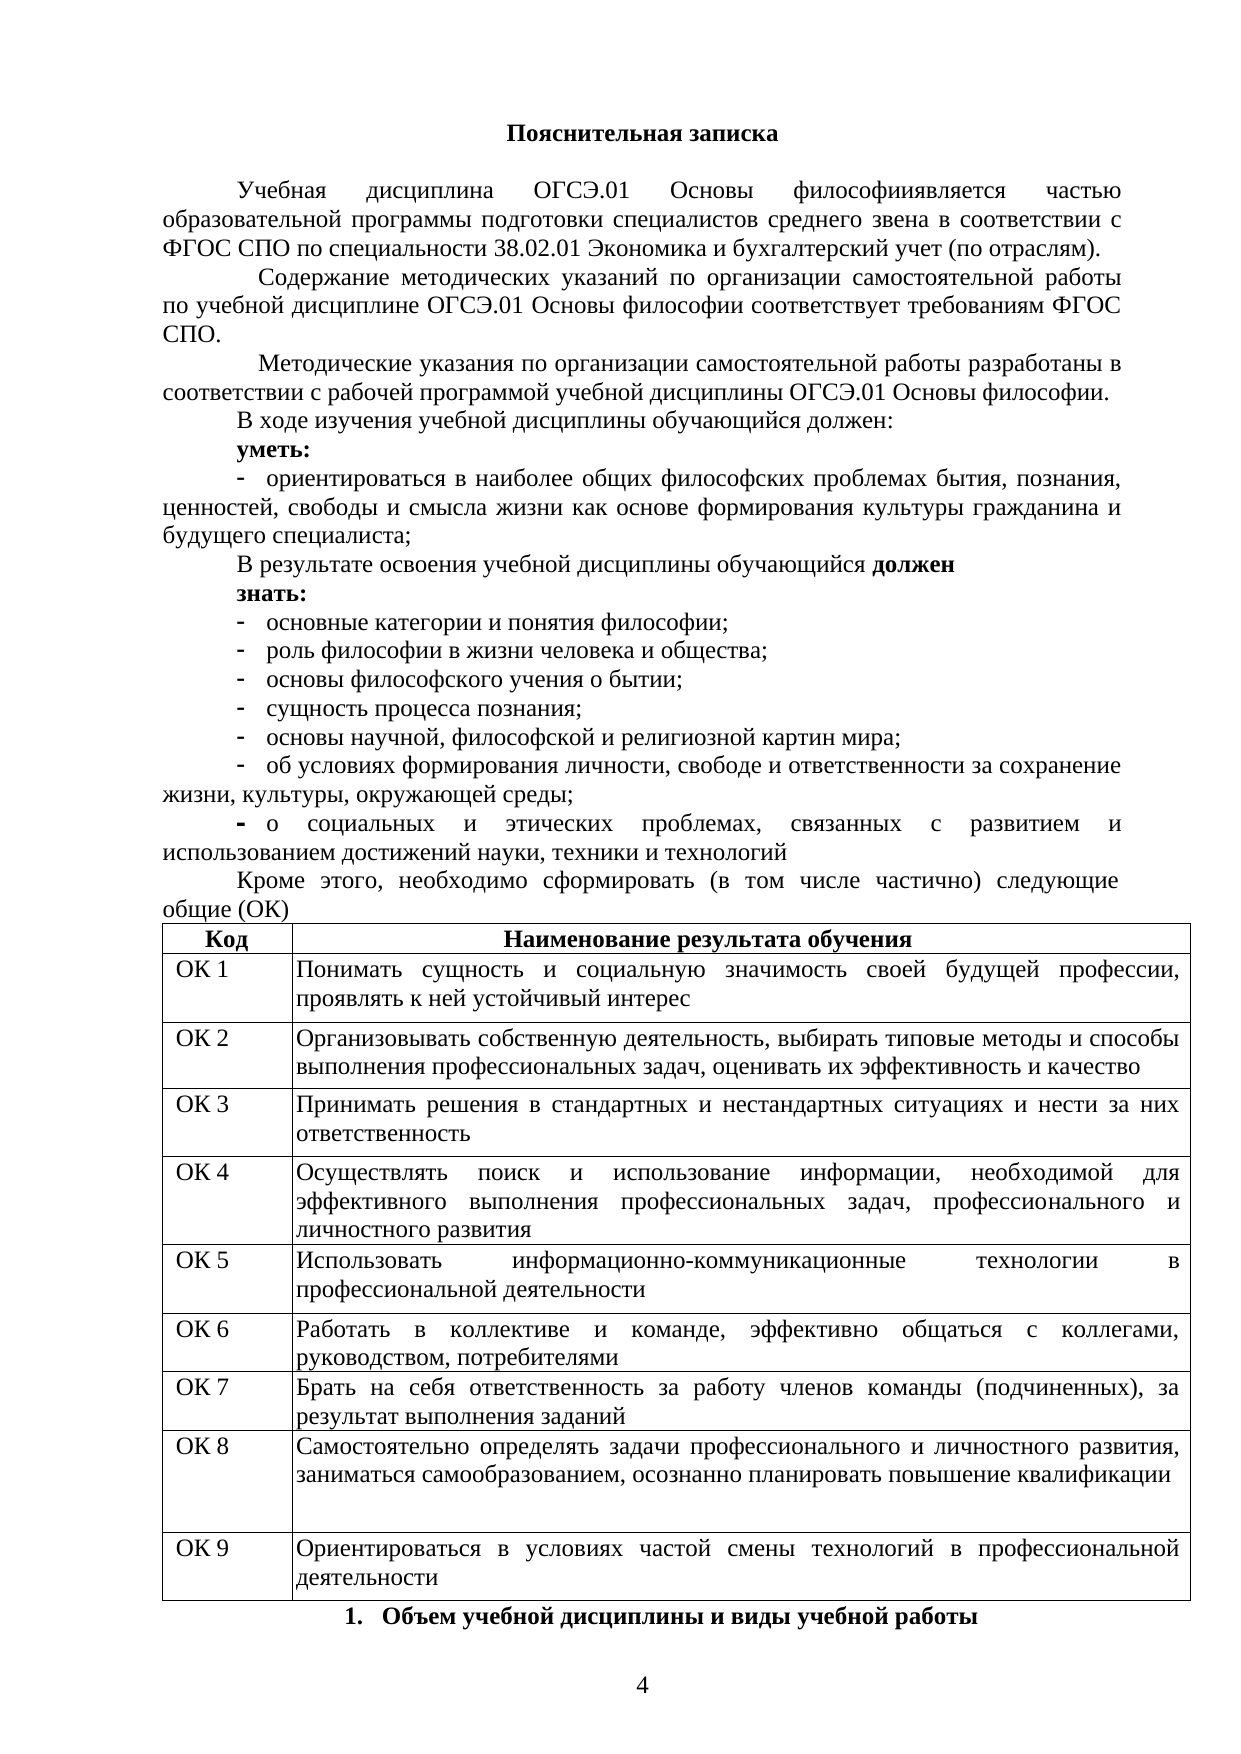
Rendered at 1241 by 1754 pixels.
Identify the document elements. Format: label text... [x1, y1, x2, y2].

text Методические указания по организации самостоятельной работы разработаны в соответствии с рабочей программой учебной дисциплины ОГСЭ.01 Основы философии. [162, 348, 1122, 406]
table_cell Принимать решения в стандартных и нестандартных ситуациях и нести за них ответственность [293, 1089, 1190, 1156]
table_cell Организовывать собственную деятельность, выбирать типовые методы и способы выполнения профессиональных задач, оценивать их эффективность и качество [293, 1023, 1190, 1088]
table_header Наименование результата обучения [293, 924, 1190, 953]
table_cell ОК 9 [163, 1533, 292, 1600]
table_cell Осуществлять поиск и использование информации, необходимой для эффективного выполнения профессиональных задач, профессионального и личностного развития [293, 1157, 1190, 1244]
list основные категории и понятия философии; [162, 607, 1122, 636]
table_cell Самостоятельно определять задачи профессионального и личностного развития, заниматься самообразованием, осознанно планировать повышение квалификации [293, 1431, 1190, 1532]
table_cell ОК 2 [163, 1023, 292, 1088]
list о социальных и этических проблемах, связанных с развитием и использованием достижений науки, техники и технологий [162, 808, 1122, 866]
table_cell ОК 7 [163, 1372, 292, 1430]
list сущность процесса познания; [162, 693, 1122, 722]
list основы философского учения о бытии; [162, 664, 1122, 693]
list роль философии в жизни человека и общества; [162, 636, 1122, 664]
table_cell Использовать информационно-коммуникационные технологии в профессиональной деятельности [293, 1245, 1190, 1313]
text Содержание методических указаний по организации самостоятельной работы по учебной дисциплине ОГСЭ.01 Основы философии соответствует требованиям ФГОС СПО. [162, 262, 1122, 348]
table_cell ОК 6 [163, 1314, 292, 1371]
table_header Код [163, 924, 292, 953]
list ориентироваться в наиболее общих философских проблемах бытия, познания, ценностей, свободы и смысла жизни как основе формирования культуры гражданина и будущего специалиста; [162, 463, 1122, 549]
table_cell ОК 3 [163, 1089, 292, 1156]
table_cell ОК 8 [163, 1431, 292, 1532]
table_cell ОК 1 [163, 954, 292, 1022]
list Объем учебной дисциплины и виды учебной работы [200, 1601, 1122, 1629]
text В результате освоения учебной дисциплины обучающийся должен [162, 549, 1122, 578]
table_cell ОК 5 [163, 1245, 292, 1313]
text Учебная дисциплина ОГСЭ.01 Основы философииявляется частью образовательной программы подготовки специалистов среднего звена в соответствии с ФГОС СПО по специальности 38.02.01 Экономика и бухгалтерский учет (по отраслям). [162, 176, 1122, 262]
table_cell Работать в коллективе и команде, эффективно общаться с коллегами, руководством, потребителями [293, 1314, 1190, 1371]
text Пояснительная записка [162, 118, 1122, 147]
table_cell Брать на себя ответственность за работу членов команды (подчиненных), за результат выполнения заданий [293, 1372, 1190, 1430]
list об условиях формирования личности, свободе и ответственности за сохранение жизни, культуры, окружающей среды; [162, 751, 1122, 808]
list основы научной, философской и религиозной картин мира; [162, 722, 1122, 751]
text В ходе изучения учебной дисциплины обучающийся должен: [162, 406, 1120, 434]
table_cell ОК 4 [163, 1157, 292, 1244]
table_cell Ориентироваться в условиях частой смены технологий в профессиональной деятельности [293, 1533, 1190, 1600]
text знать: [162, 578, 1122, 607]
text уметь: [162, 434, 1122, 463]
table_cell Понимать сущность и социальную значимость своей будущей профессии, проявлять к ней устойчивый интерес [293, 954, 1190, 1022]
text Кроме этого, необходимо сформировать (в том числе частично) следующие общие (ОК) [162, 866, 1120, 923]
